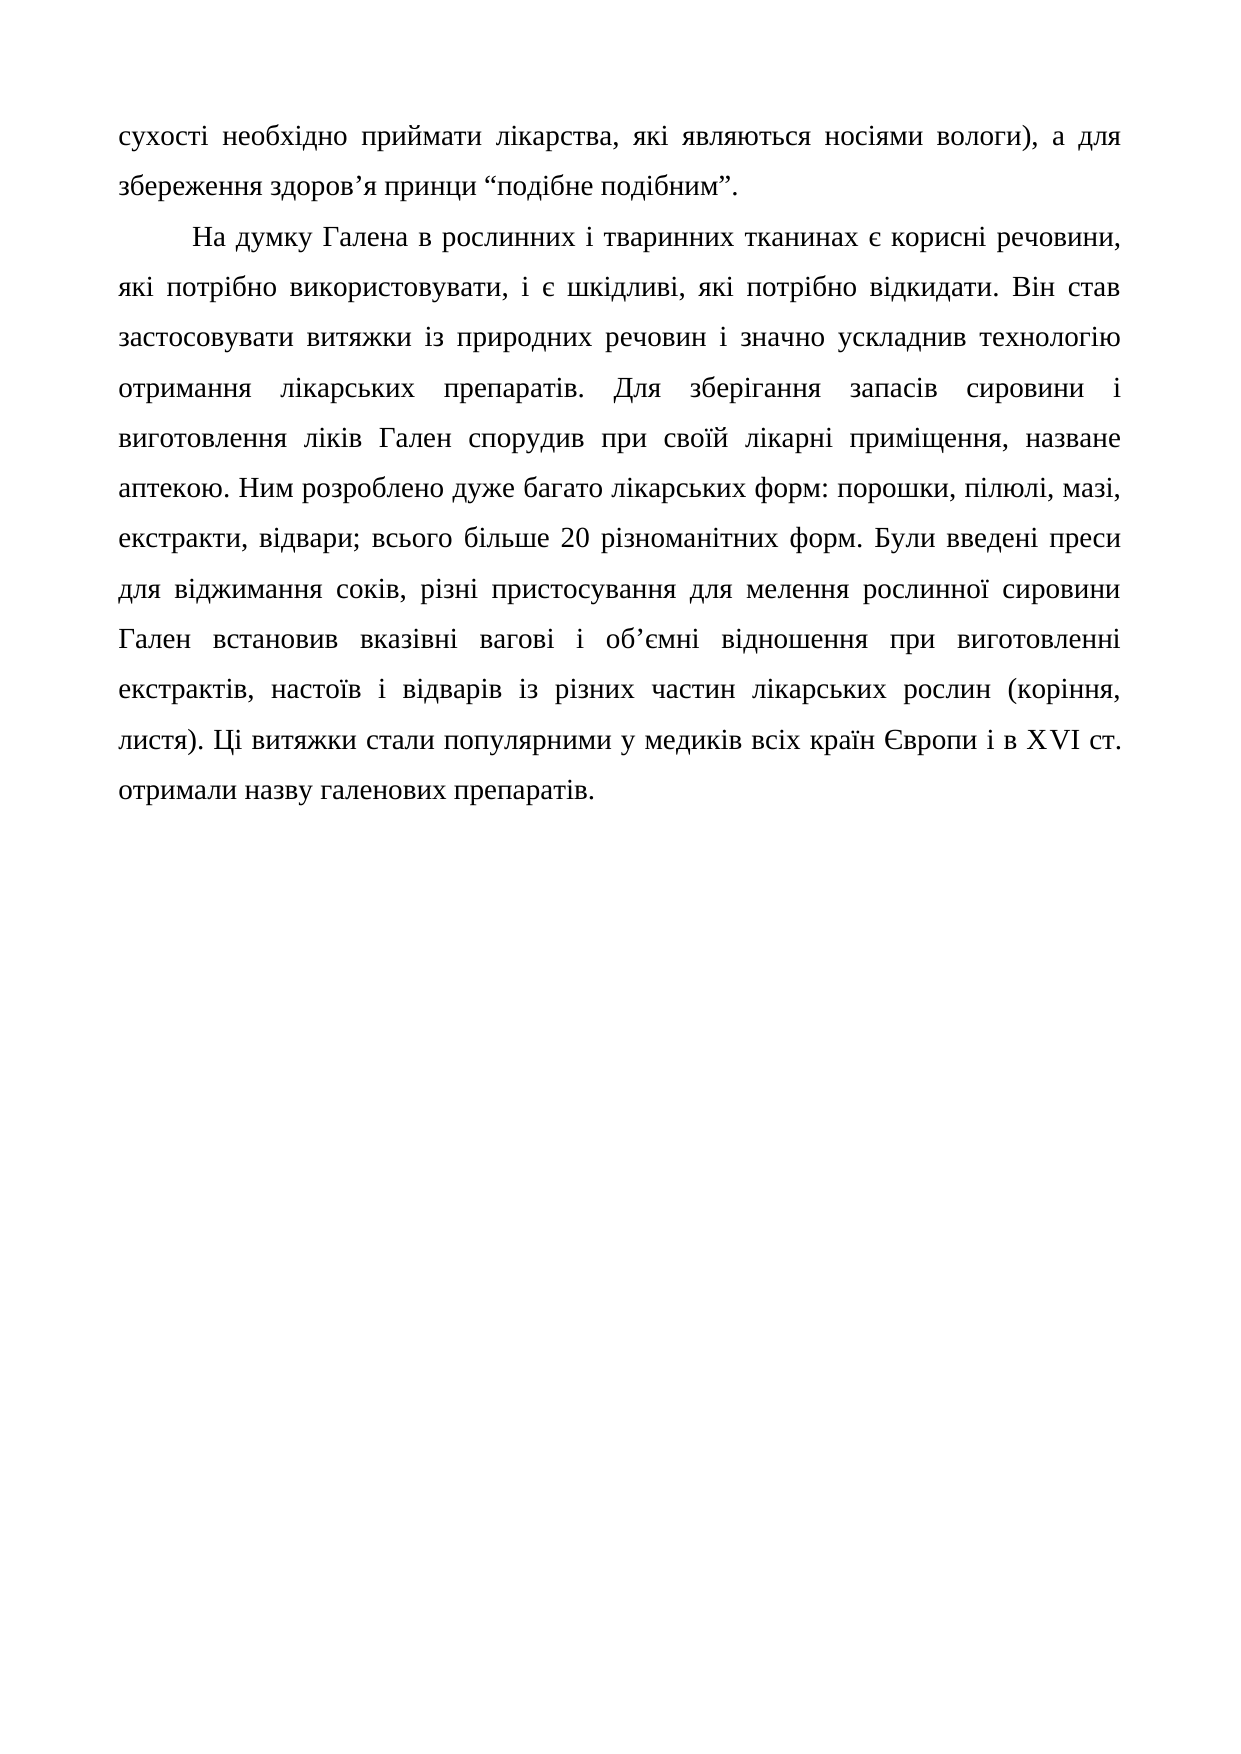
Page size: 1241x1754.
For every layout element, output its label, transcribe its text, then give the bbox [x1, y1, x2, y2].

text На думку Галена в рослинних і тваринних тканинах є корисні речовини, які потрібно використовувати, і є шкідливі, які потрібно відкидати. Він став застосовувати витяжки із природних речовин і значно ускладнив технологію отримання лікарських препаратів. Для зберігання запасів сировини і виготовлення ліків Гален спорудив при своїй лікарні приміщення, назване аптекою. Ним розроблено дуже багато лікарських форм: порошки, пілюлі, мазі, екстракти, відвари; всього більше 20 різноманітних форм. Були введені преси для віджимання соків, різні пристосування для мелення рослинної сировини Гален встановив вказівні вагові і об’ємні відношення при виготовленні екстрактів, настоїв і відварів із різних частин лікарських рослин (коріння, листя). Ці витяжки стали популярними у медиків всіх країн Європи і в ХVІ ст. отримали назву галенових препаратів. [118, 219, 1122, 806]
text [118, 118, 1122, 202]
